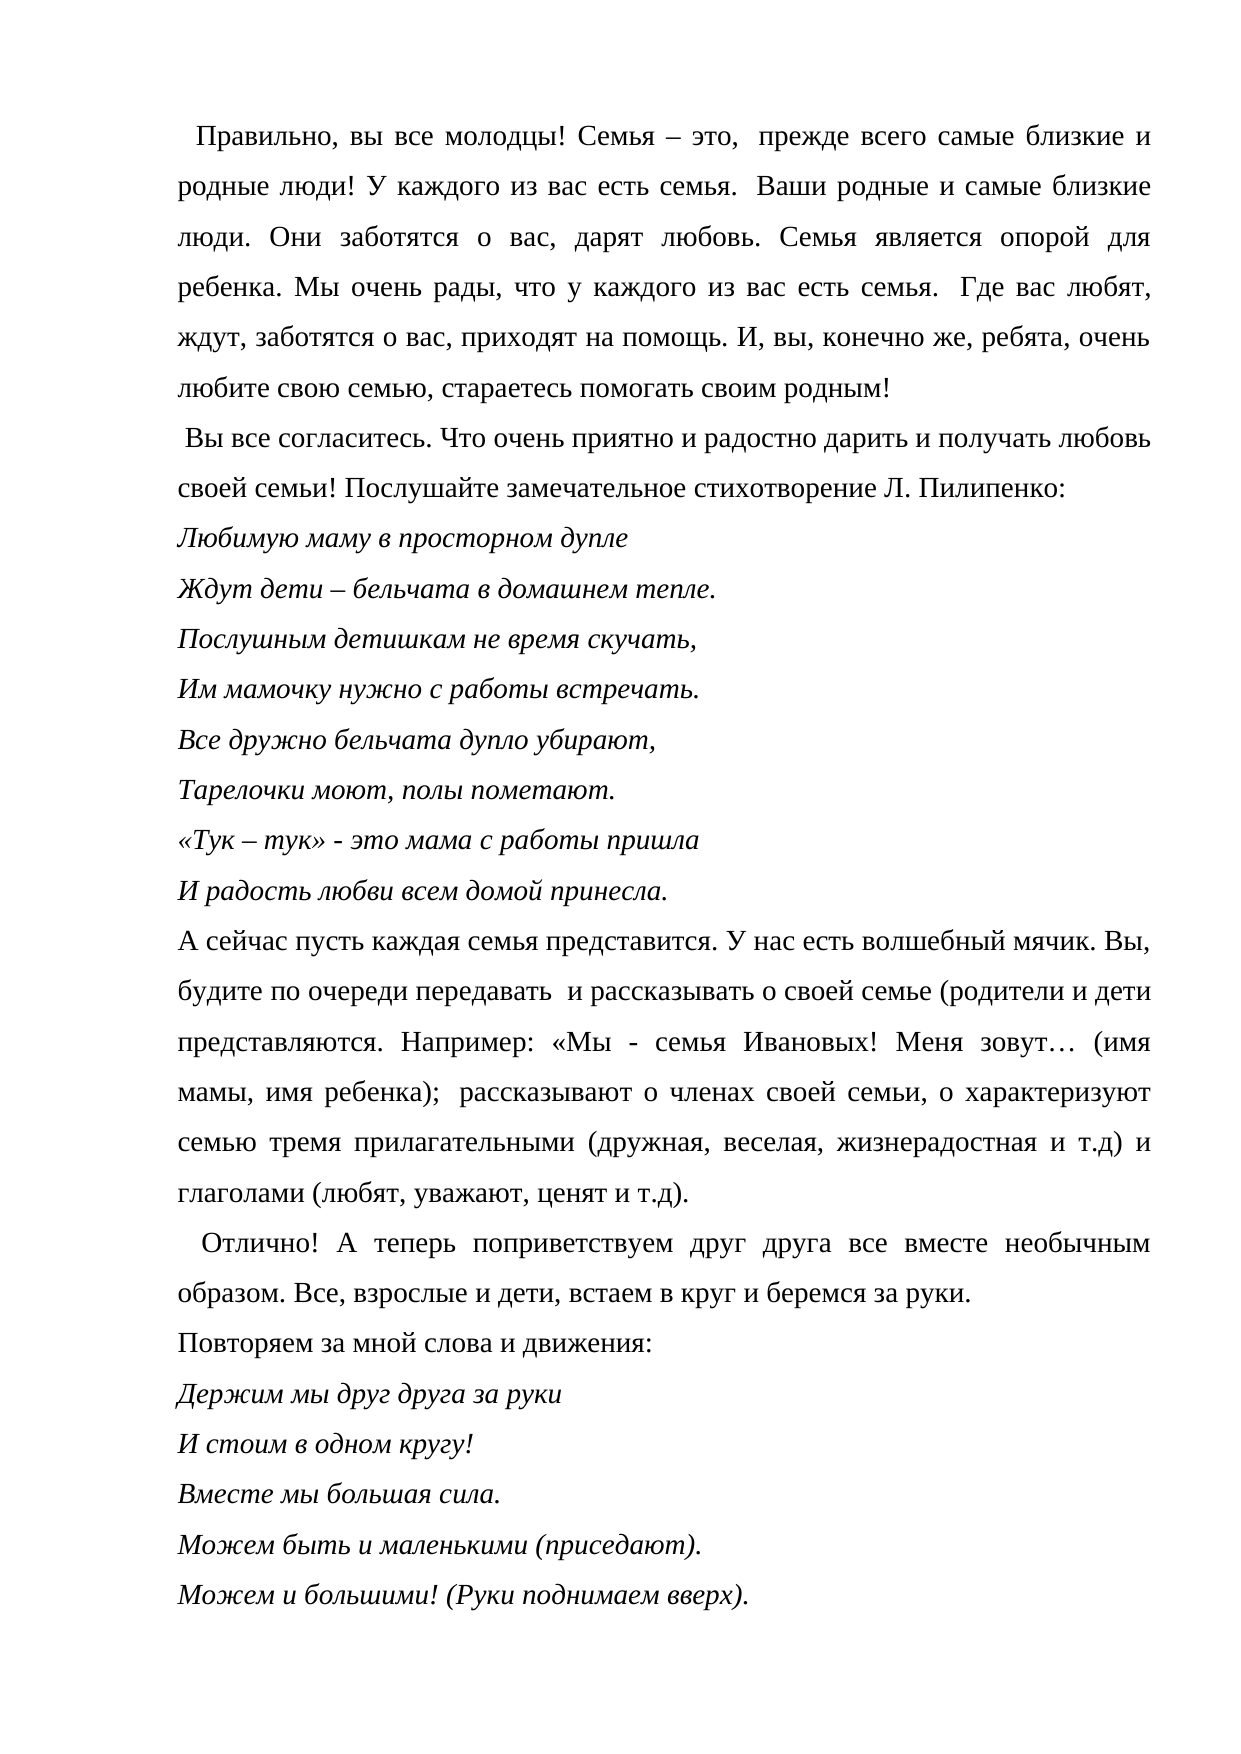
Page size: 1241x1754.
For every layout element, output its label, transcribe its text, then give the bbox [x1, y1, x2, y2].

text И стоим в одном кругу! [177, 1426, 1152, 1460]
text Все дружно бельчата дупло убирают, [177, 722, 1152, 755]
text Любимую маму в просторном дупле [177, 521, 1152, 554]
text Можем и большими! (Руки поднимаем вверх). [177, 1577, 1152, 1611]
text «Тук – тук» - это мама с работы пришла [177, 822, 1152, 856]
text Правильно, вы все молодцы! Семья – это, прежде всего самые близкие и родные люди! У каждого из вас есть семья. Ваши родные и самые близкие люди. Они заботятся о вас, дарят любовь. Семья является опорой для ребенка. Мы очень рады, что у каждого из вас есть семья. Где вас любят, ждут, заботятся о вас, приходят на помощь. И, вы, конечно же, ребята, очень любите свою семью, стараетесь помогать своим родным! [177, 118, 1152, 403]
text Вместе мы большая сила. [177, 1477, 1152, 1510]
text Вы все согласитесь. Что очень приятно и радостно дарить и получать любовь своей семьи! Послушайте замечательное стихотворение Л. Пилипенко: [177, 420, 1152, 504]
text А сейчас пусть каждая семья представится. У нас есть волшебный мячик. Вы, будите по очереди передавать и рассказывать о своей семье (родители и дети представляются. Например: «Мы - семья Ивановых! Меня зовут… (имя мамы, имя ребенка); рассказывают о членах своей семьи, о характеризуют семью тремя прилагательными (дружная, веселая, жизнерадостная и т.д) и глаголами (любят, уважают, ценят и т.д). [177, 923, 1152, 1208]
text Отлично! А теперь поприветствуем друг друга все вместе необычным образом. Все, взрослые и дети, встаем в круг и беремся за руки. [177, 1225, 1152, 1309]
text Повторяем за мной слова и движения: [177, 1326, 1152, 1359]
text Им мамочку нужно с работы встречать. [177, 672, 1152, 705]
text Держим мы друг друга за руки [177, 1376, 1152, 1409]
text И радость любви всем домой принесла. [177, 873, 1152, 906]
text Ждут дети – бельчата в домашнем тепле. [177, 571, 1152, 604]
text Тарелочки моют, полы пометают. [177, 772, 1152, 806]
text Послушным детишкам не время скучать, [177, 621, 1152, 655]
text Можем быть и маленькими (приседают). [177, 1527, 1152, 1560]
